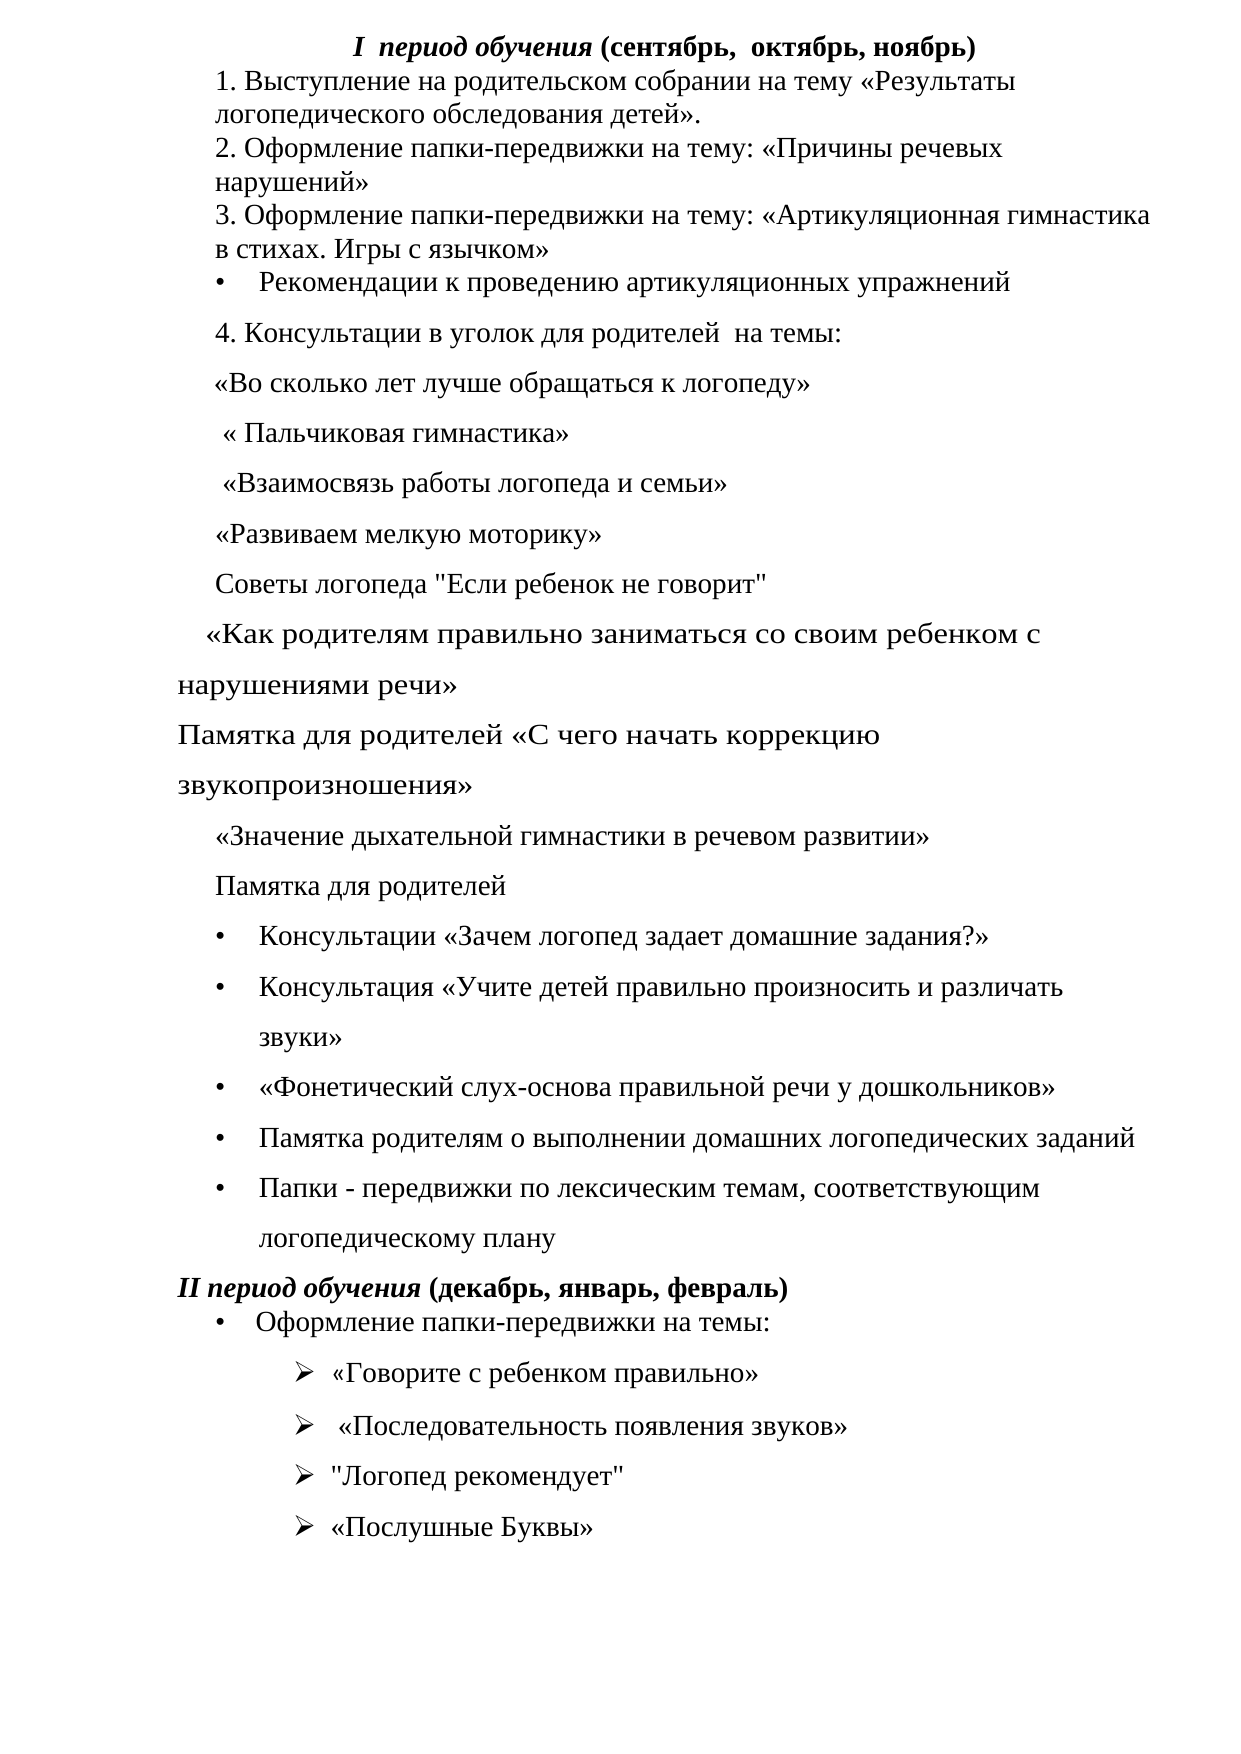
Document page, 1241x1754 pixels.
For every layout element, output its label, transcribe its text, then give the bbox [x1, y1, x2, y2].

text I период обучения (сентябрь, октябрь, ноябрь) [177, 29, 1152, 63]
list Памятка родителям о выполнении домашних логопедических заданий [215, 1120, 1152, 1153]
text «Как родителям правильно заниматься со своим ребенком с нарушениями речи» [177, 617, 1152, 700]
list "Логопед рекомендует" [293, 1458, 1152, 1492]
text Памятка для родителей [215, 868, 1152, 902]
list Консультации «Зачем логопед задает домашние задания?» [215, 918, 1152, 952]
list «Последовательность появления звуков» [293, 1408, 1152, 1442]
text 2. Оформление папки-передвижки на тему: «Причины речевых нарушений» [215, 130, 1152, 197]
list Консультация «Учите детей правильно произносить и различать звуки» [215, 969, 1152, 1053]
list «Послушные Буквы» [293, 1509, 1152, 1542]
list Папки - передвижки по лексическим темам, соответствующим логопедическому плану [215, 1170, 1152, 1254]
text II период обучения (декабрь, январь, февраль) [177, 1271, 1152, 1304]
text 1. Выступление на родительском собрании на тему «Результаты логопедического обследования детей». [215, 63, 1152, 130]
text Памятка для родителей «С чего начать коррекцию звукопроизношения» [177, 717, 1152, 801]
list Оформление папки-передвижки на темы: [215, 1304, 1152, 1338]
text «Взаимосвязь работы логопеда и семьи» [215, 466, 1152, 499]
text «Во сколько лет лучше обращаться к логопеду» [177, 365, 1152, 398]
list «Говорите с ребенком правильно» [293, 1354, 1152, 1390]
text Советы логопеда "Если ребенок не говорит" [215, 566, 1152, 600]
text 4. Консультации в уголок для родителей на темы: [215, 315, 1152, 348]
text 3. Оформление папки-передвижки на тему: «Артикуляционная гимнастика в стихах. Игры с язычком» [215, 197, 1152, 264]
text «Развиваем мелкую моторику» [215, 516, 1152, 549]
list Рекомендации к проведению артикуляционных упражнений [215, 264, 1152, 298]
text « Пальчиковая гимнастика» [215, 415, 1152, 449]
text «Значение дыхательной гимнастики в речевом развитии» [215, 818, 1152, 851]
list «Фонетический слух-основа правильной речи у дошкольников» [215, 1069, 1152, 1103]
